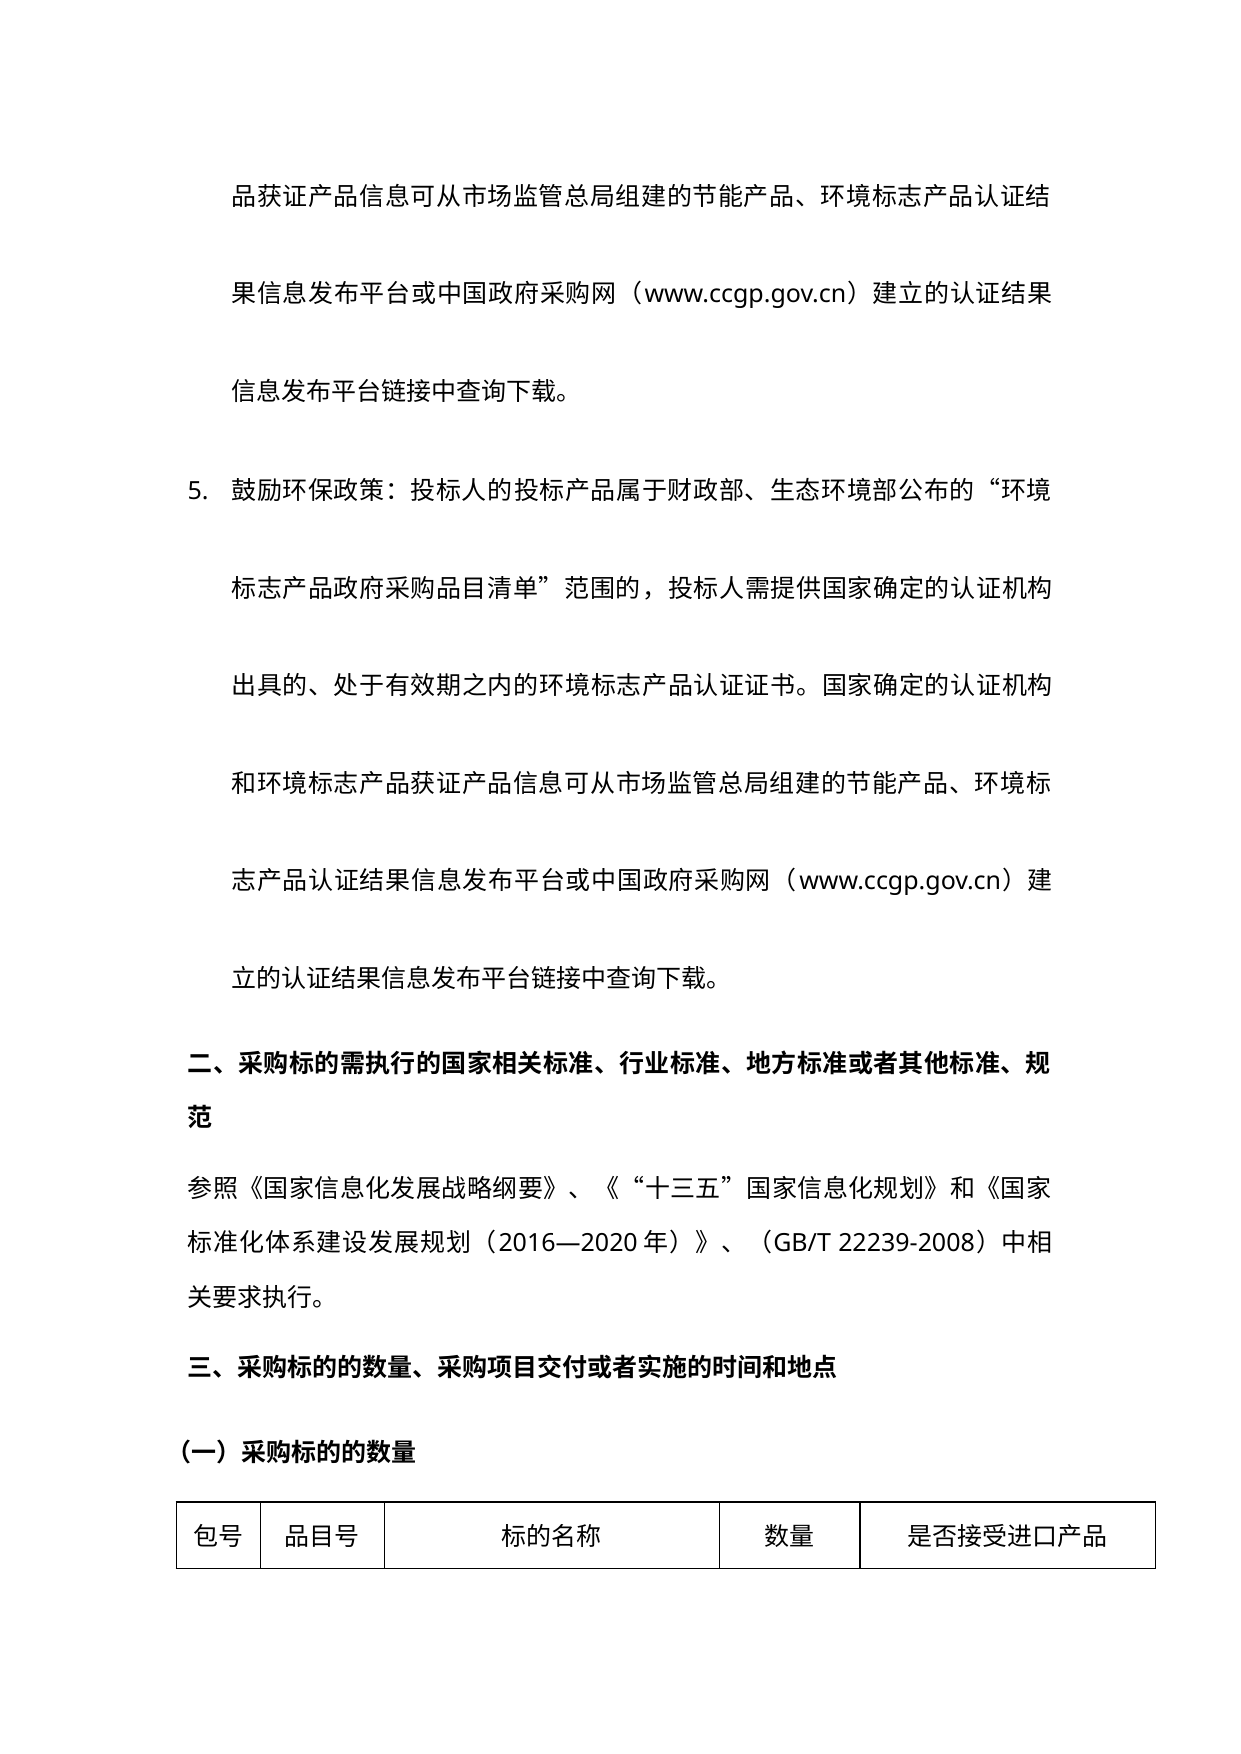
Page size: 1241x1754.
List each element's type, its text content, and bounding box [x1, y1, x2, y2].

text 参照《国家信息化发展战略纲要》、《“十三五”国家信息化规划》和《国家标准化体系建设发展规划（2016—2020年）》、（GB/T 22239-2008）中相关要求执行。 [187, 1168, 1053, 1313]
text 二、采购标的需执行的国家相关标准、行业标准、地方标准或者其他标准、规范 [187, 1043, 1053, 1134]
text 三、采购标的的数量、采购项目交付或者实施的时间和地点 [187, 1348, 1053, 1384]
table_header 品目号 [261, 1503, 384, 1567]
text （一）采购标的的数量 [166, 1418, 1053, 1483]
list 鼓励环保政策：投标人的投标产品属于财政部、生态环境部公布的“环境标志产品政府采购品目清单”范围的，投标人需提供国家确定的认证机构出具的、处于有效期之内的环境标志产品认证证书。国家确定的认证机构和环境标志产品获证产品信息可从市场监管总局组建的节能产品、环境标志产品认证结果信息发布平台或中国政府采购网（www.ccgp.gov.cn）建立的认证结果信息发布平台链接中查询下载。 [187, 456, 1053, 1009]
table_header 包号 [177, 1503, 260, 1567]
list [187, 162, 1053, 422]
table_header 标的名称 [385, 1503, 719, 1567]
table_header 是否接受进口产品 [861, 1503, 1155, 1567]
table_header 数量 [720, 1503, 859, 1567]
